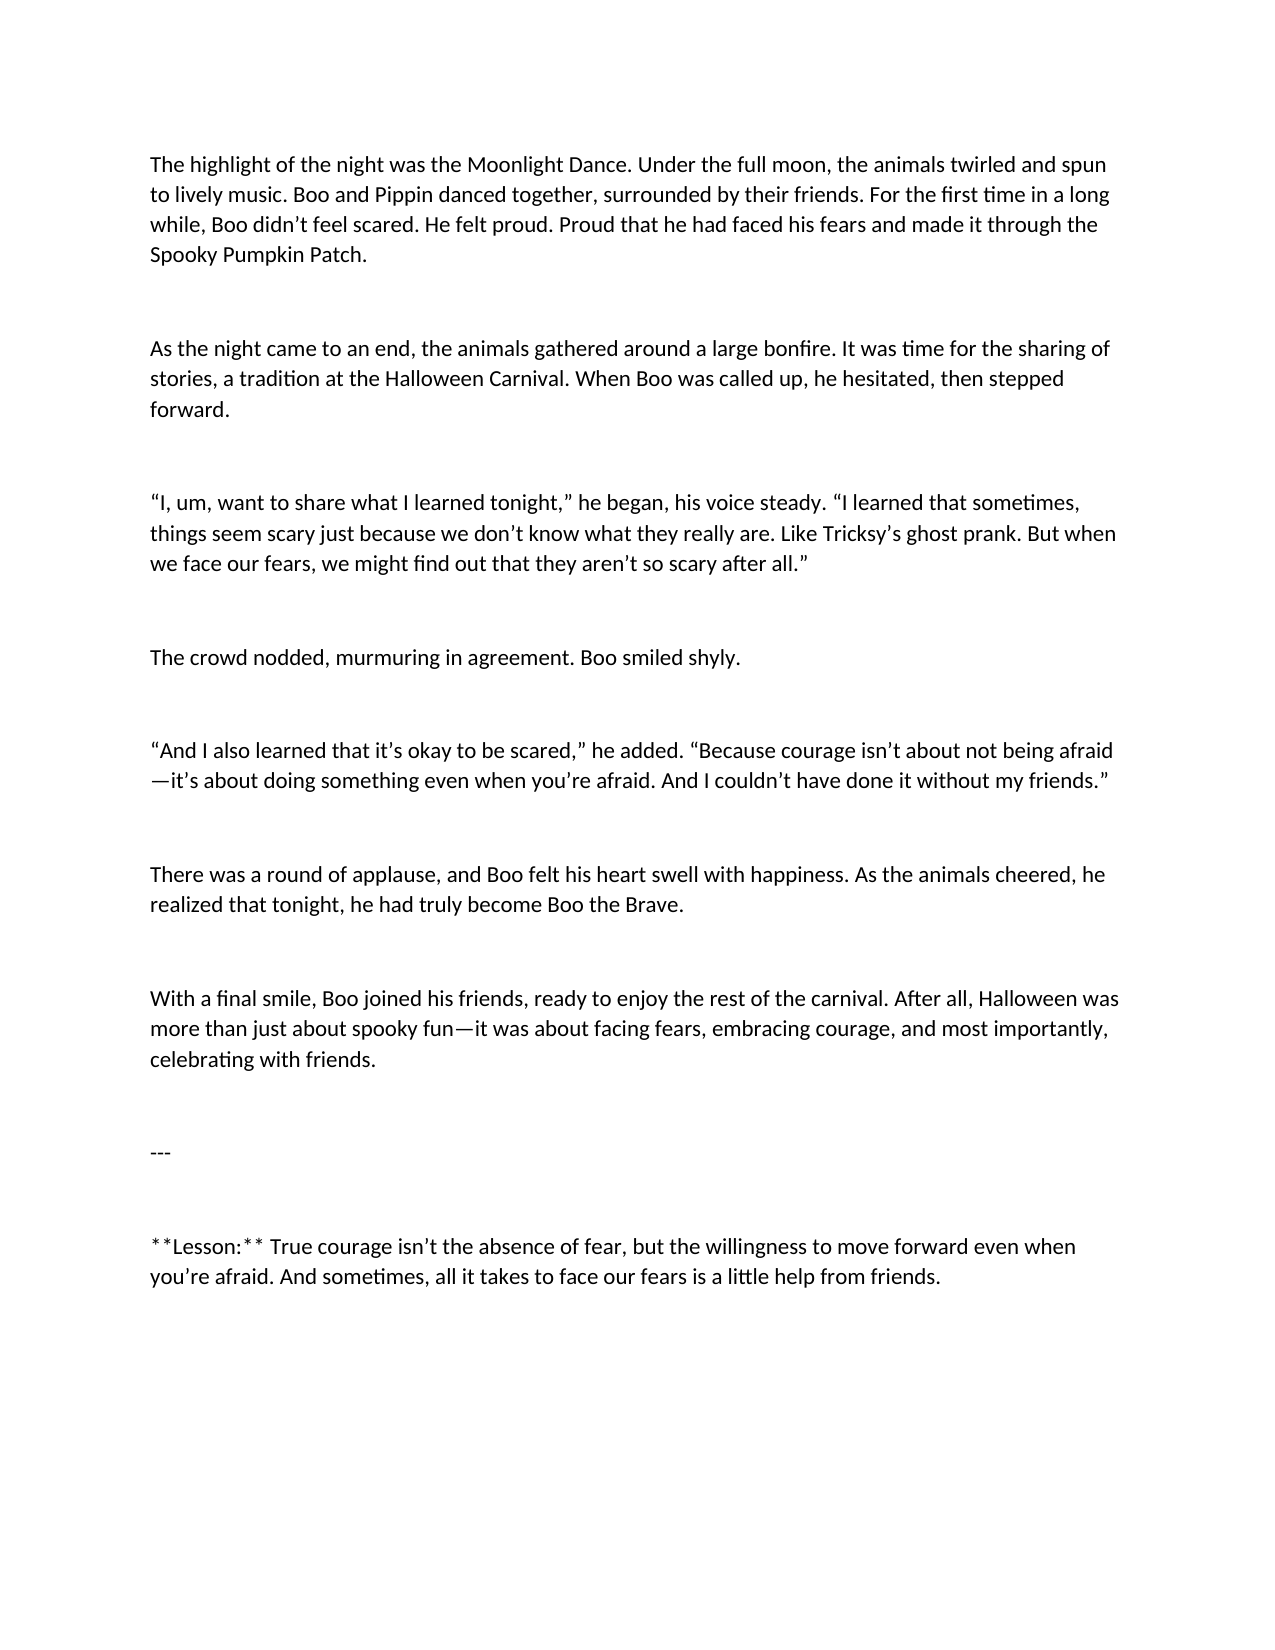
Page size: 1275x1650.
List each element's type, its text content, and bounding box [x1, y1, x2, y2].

text “I, um, want to share what I learned tonight,” he began, his voice steady. “I learned that sometimes, things seem scary just because we don’t know what they really are. Like Tricksy’s ghost prank. But when we face our fears, we might find out that they aren’t so scary after all.” [150, 488, 1125, 577]
text There was a round of applause, and Boo felt his heart swell with happiness. As the animals cheered, he realized that tonight, he had truly become Boo the Brave. [150, 860, 1125, 919]
text The crowd nodded, murmuring in agreement. Boo smiled shyly. [150, 643, 1125, 671]
text **Lesson:** True courage isn’t the absence of fear, but the willingness to move forward even when you’re afraid. And sometimes, all it takes to face our fears is a little help from friends. [150, 1232, 1125, 1291]
text --- [150, 1138, 1125, 1167]
text “And I also learned that it’s okay to be scared,” he added. “Because courage isn’t about not being afraid—it’s about doing something even when you’re afraid. And I couldn’t have done it without my friends.” [150, 736, 1125, 795]
text The highlight of the night was the Moonlight Dance. Under the full moon, the animals twirled and spun to lively music. Boo and Pippin danced together, surrounded by their friends. For the first time in a long while, Boo didn’t feel scared. He felt proud. Proud that he had faced his fears and made it through the Spooky Pumpkin Patch. [150, 150, 1125, 269]
text With a final smile, Boo joined his friends, ready to enjoy the rest of the carnival. After all, Halloween was more than just about spooky fun—it was about facing fears, embracing courage, and most importantly, celebrating with friends. [150, 984, 1125, 1073]
text As the night came to an end, the animals gathered around a large bonfire. It was time for the sharing of stories, a tradition at the Halloween Carnival. When Boo was called up, he hesitated, then stepped forward. [150, 334, 1125, 423]
